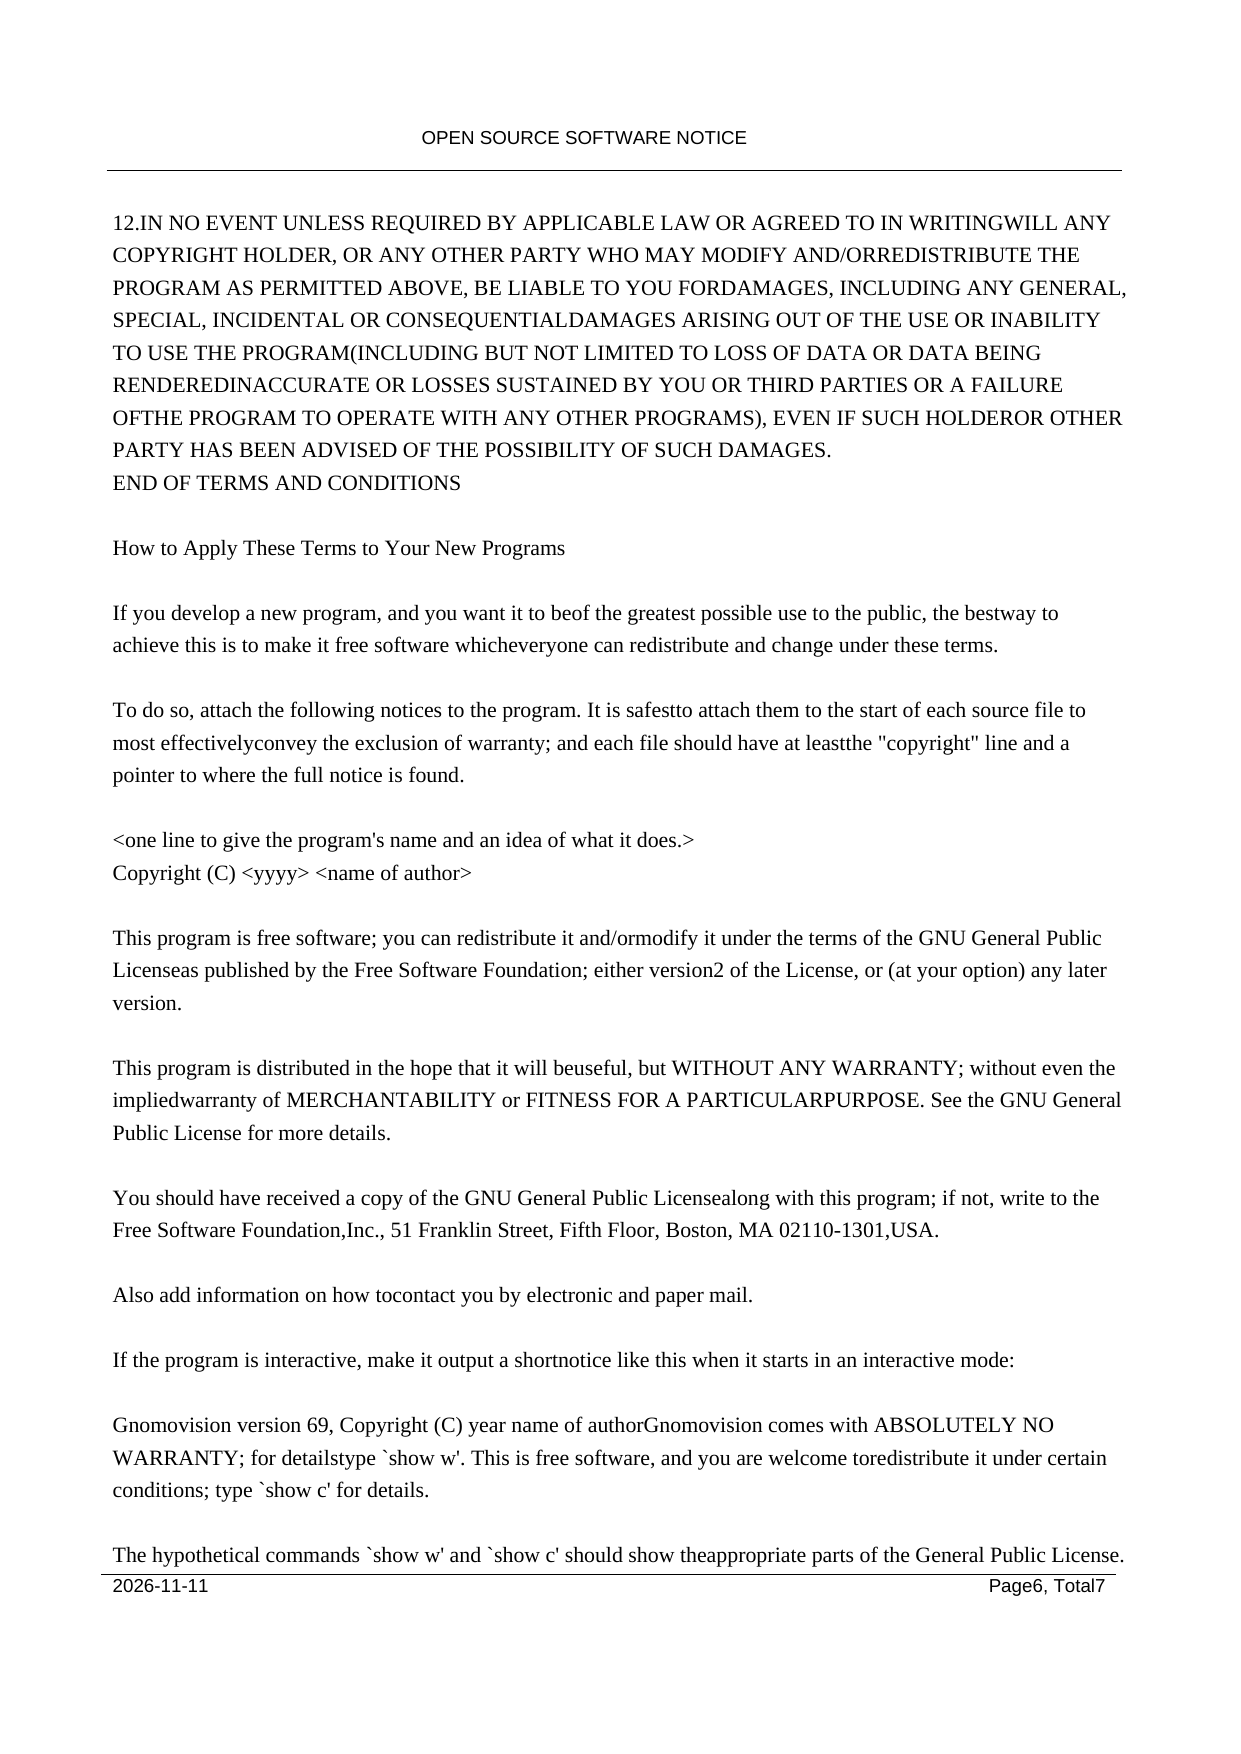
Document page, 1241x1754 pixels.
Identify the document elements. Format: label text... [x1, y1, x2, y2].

text Copyright (C) <yyyy> <name of author> [112, 856, 1128, 889]
text This program is free software; you can redistribute it and/ormodify it under the terms of the GNU General Public Licenseas published by the Free Software Foundation; either version2 of the License, or (at your option) any later version. [112, 921, 1128, 1019]
text 12.IN NO EVENT UNLESS REQUIRED BY APPLICABLE LAW OR AGREED TO IN WRITINGWILL ANY COPYRIGHT HOLDER, OR ANY OTHER PARTY WHO MAY MODIFY AND/ORREDISTRIBUTE THE PROGRAM AS PERMITTED ABOVE, BE LIABLE TO YOU FORDAMAGES, INCLUDING ANY GENERAL, SPECIAL, INCIDENTAL OR CONSEQUENTIALDAMAGES ARISING OUT OF THE USE OR INABILITY TO USE THE PROGRAM(INCLUDING BUT NOT LIMITED TO LOSS OF DATA OR DATA BEING RENDEREDINACCURATE OR LOSSES SUSTAINED BY YOU OR THIRD PARTIES OR A FAILURE OFTHE PROGRAM TO OPERATE WITH ANY OTHER PROGRAMS), EVEN IF SUCH HOLDEROR OTHER PARTY HAS BEEN ADVISED OF THE POSSIBILITY OF SUCH DAMAGES. [112, 206, 1128, 466]
text <one line to give the program's name and an idea of what it does.> [112, 824, 1128, 856]
text How to Apply These Terms to Your New Programs [112, 531, 1128, 564]
text END OF TERMS AND CONDITIONS [112, 466, 1128, 499]
text You should have received a copy of the GNU General Public Licensealong with this program; if not, write to the Free Software Foundation,Inc., 51 Franklin Street, Fifth Floor, Boston, MA 02110-1301,USA. [112, 1181, 1128, 1246]
text Gnomovision version 69, Copyright (C) year name of authorGnomovision comes with ABSOLUTELY NO WARRANTY; for detailstype `show w'. This is free software, and you are welcome toredistribute it under certain conditions; type `show c' for details. [112, 1409, 1128, 1506]
text If the program is interactive, make it output a shortnotice like this when it starts in an interactive mode: [112, 1344, 1128, 1376]
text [112, 1539, 1128, 1571]
text To do so, attach the following notices to the program. It is safestto attach them to the start of each source file to most effectivelyconvey the exclusion of warranty; and each file should have at leastthe "copyright" line and a pointer to where the full notice is found. [112, 694, 1128, 791]
text If you develop a new program, and you want it to beof the greatest possible use to the public, the bestway to achieve this is to make it free software whicheveryone can redistribute and change under these terms. [112, 596, 1128, 661]
text Also add information on how tocontact you by electronic and paper mail. [112, 1279, 1128, 1311]
text This program is distributed in the hope that it will beuseful, but WITHOUT ANY WARRANTY; without even the impliedwarranty of MERCHANTABILITY or FITNESS FOR A PARTICULARPURPOSE. See the GNU General Public License for more details. [112, 1051, 1128, 1149]
